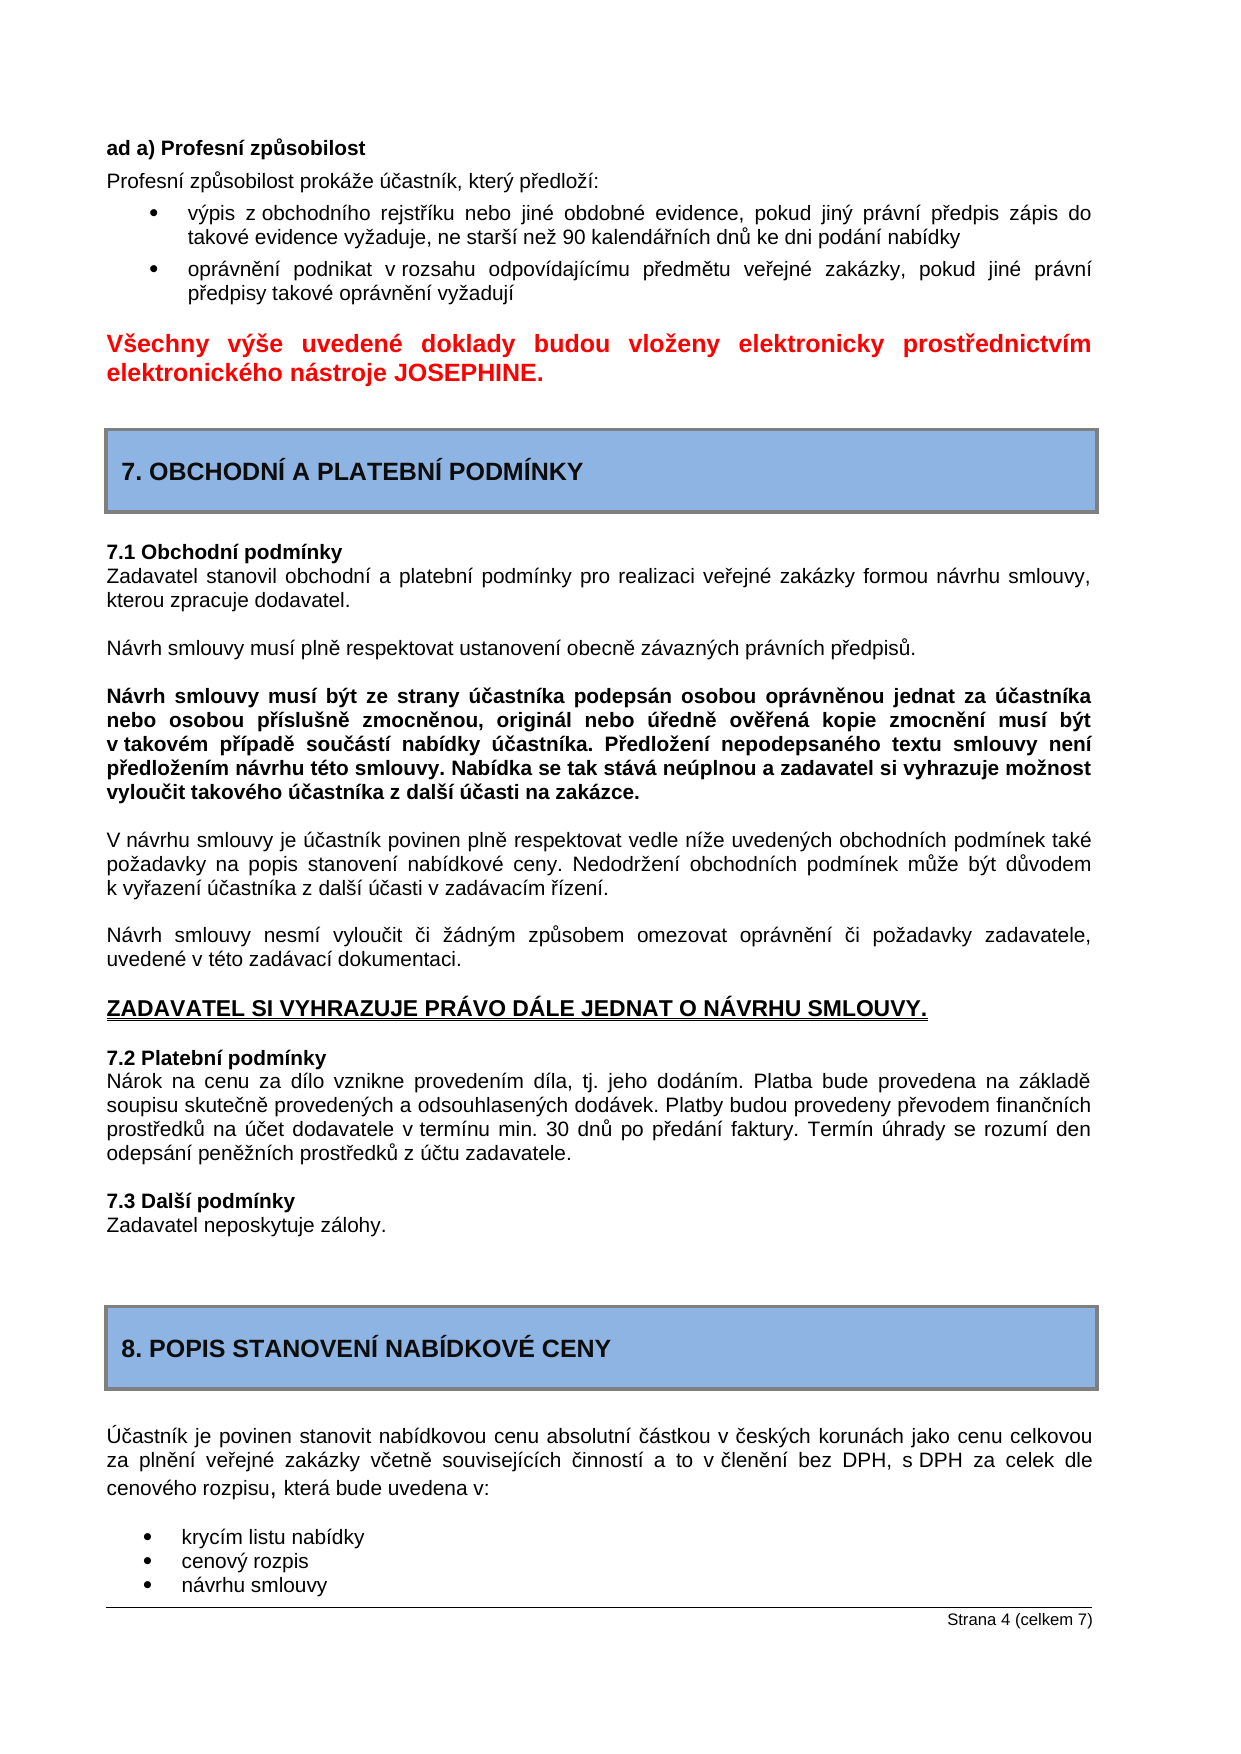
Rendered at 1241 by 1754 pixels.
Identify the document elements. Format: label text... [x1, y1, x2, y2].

list výpis z obchodního rejstříku nebo jiné obdobné evidence, pokud jiný právní předpis zápis do takové evidence vyžaduje, ne starší než 90 kalendářních dnů ke dni podání nabídky [150, 201, 1092, 249]
text V návrhu smlouvy je účastník povinen plně respektovat vedle níže uvedených obchodních podmínek také požadavky na popis stanovení nabídkové ceny. Nedodržení obchodních podmínek může být důvodem k vyřazení účastníka z další účasti v zadávacím řízení. [106, 827, 1092, 899]
list návrhu smlouvy [144, 1573, 1092, 1597]
text Účastník je povinen stanovit nabídkovou cenu absolutní částkou v českých korunách jako cenu celkovou za plnění veřejné zakázky včetně souvisejících činností a to v členění bez DPH, s DPH za celek dle cenového rozpisu, která bude uvedena v: [106, 1424, 1092, 1501]
text 7.2 Platební podmínky [106, 1045, 1092, 1069]
text Zadavatel stanovil obchodní a platební podmínky pro realizaci veřejné zakázky formou návrhu smlouvy, kterou zpracuje dodavatel. [106, 564, 1092, 612]
list oprávnění podnikat v rozsahu odpovídajícímu předmětu veřejné zakázky, pokud jiné právní předpisy takové oprávnění vyžadují [150, 257, 1092, 305]
text Profesní způsobilost prokáže účastník, který předloží: [106, 168, 1092, 192]
text 7.3 Další podmínky [106, 1189, 1092, 1213]
text Návrh smlouvy musí plně respektovat ustanovení obecně závazných právních předpisů. [106, 636, 1092, 660]
text ad a) Profesní způsobilost [106, 136, 1092, 160]
text Zadavatel neposkytuje zálohy. [106, 1213, 1092, 1237]
list cenový rozpis [144, 1549, 1092, 1573]
list krycím listu nabídky [144, 1524, 1092, 1549]
text Návrh smlouvy nesmí vyloučit či žádným způsobem omezovat oprávnění či požadavky zadavatele, uvedené v této zadávací dokumentaci. [106, 923, 1092, 971]
text 7.1 Obchodní podmínky [106, 540, 1092, 564]
text Všechny výše uvedené doklady budou vloženy elektronicky prostřednictvím elektronického nástroje JOSEPHINE. [106, 329, 1092, 387]
text Návrh smlouvy musí být ze strany účastníka podepsán osobou oprávněnou jednat za účastníka nebo osobou příslušně zmocněnou, originál nebo úředně ověřená kopie zmocnění musí být v takovém případě součástí nabídky účastníka. Předložení nepodepsaného textu smlouvy není předložením návrhu této smlouvy. Nabídka se tak stává neúplnou a zadavatel si vyhrazuje možnost vyloučit takového účastníka z další účasti na zakázce. [106, 684, 1092, 803]
text ZADAVATEL si vyhrazuje právo dále jednat o návrhu smlouvy. [106, 995, 1092, 1021]
text Nárok na cenu za dílo vznikne provedením díla, tj. jeho dodáním. Platba bude provedena na základě soupisu skutečně provedených a odsouhlasených dodávek. Platby budou provedeny převodem finančních prostředků na účet dodavatele v termínu min. 30 dnů po předání faktury. Termín úhrady se rozumí den odepsání peněžních prostředků z účtu zadavatele. [106, 1069, 1092, 1165]
